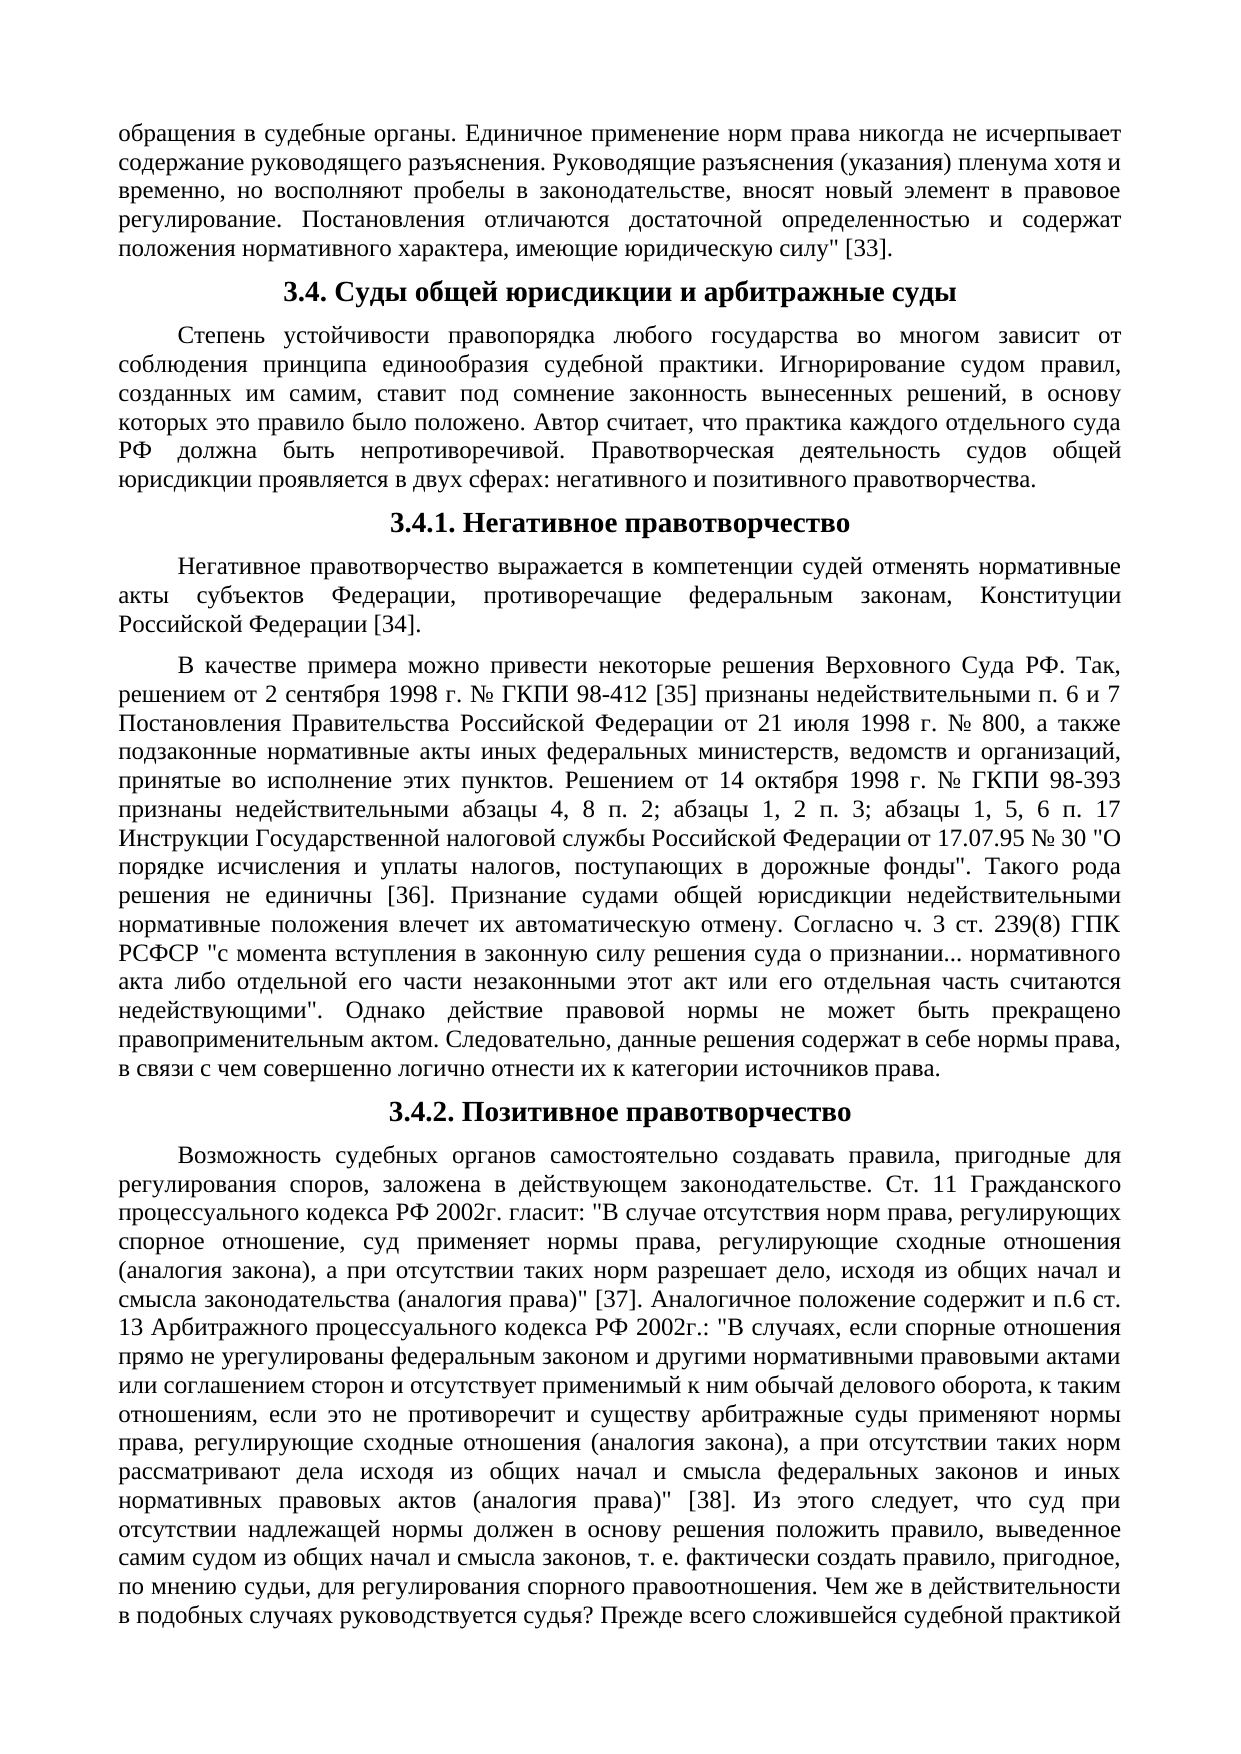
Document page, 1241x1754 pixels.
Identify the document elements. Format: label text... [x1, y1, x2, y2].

text 3.4.1. Негативное правотворчество [118, 505, 1122, 539]
text 3.4. Суды общей юрисдикции и арбитражные суды [118, 274, 1122, 308]
text В качестве примера можно привести некоторые решения Верховного Суда РФ. Так, решением от 2 сентября 1998 г. № ГКПИ 98-412 [35] признаны недействительными п. 6 и 7 Постановления Правительства Российской Федерации от 21 июля 1998 г. № 800, а также подзаконные нормативные акты иных федеральных министерств, ведомств и организаций, принятые во исполнение этих пунктов. Решением от 14 октября 1998 г. № ГКПИ 98-393 признаны недействительными абзацы 4, 8 п. 2; абзацы 1, 2 п. 3; абзацы 1, 5, 6 п. 17 Инструкции Государственной налоговой службы Российской Федерации от 17.07.95 № 30 "О порядке исчисления и уплаты налогов, поступающих в дорожные фонды". Такого рода решения не единичны [36]. Признание судами общей юрисдикции недействительными нормативные положения влечет их автоматическую отмену. Согласно ч. 3 ст. 239(8) ГПК РСФСР "с момента вступления в законную силу решения суда о признании... нормативного акта либо отдельной его части незаконными этот акт или его отдельная часть считаются недействующими". Однако действие правовой нормы не может быть прекращено правоприменительным актом. Следовательно, данные решения содержат в себе нормы права, в связи с чем совершенно логично отнести их к категории источников права. [118, 650, 1122, 1081]
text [118, 118, 1122, 262]
text Степень устойчивости правопорядка любого государства во многом зависит от соблюдения принципа единообразия судебной практики. Игнорирование судом правил, созданных им самим, ставит под сомнение законность вынесенных решений, в основу которых это правило было положено. Автор считает, что практика каждого отдельного суда РФ должна быть непротиворечивой. Правотворческая деятельность судов общей юрисдикции проявляется в двух сферах: негативного и позитивного правотворчества. [118, 320, 1122, 493]
text Негативное правотворчество выражается в компетенции судей отменять нормативные акты субъектов Федерации, противоречащие федеральным законам, Конституции Российской Федерации [34]. [118, 551, 1122, 638]
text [118, 1140, 1122, 1629]
text 3.4.2. Позитивное правотворчество [118, 1094, 1122, 1127]
